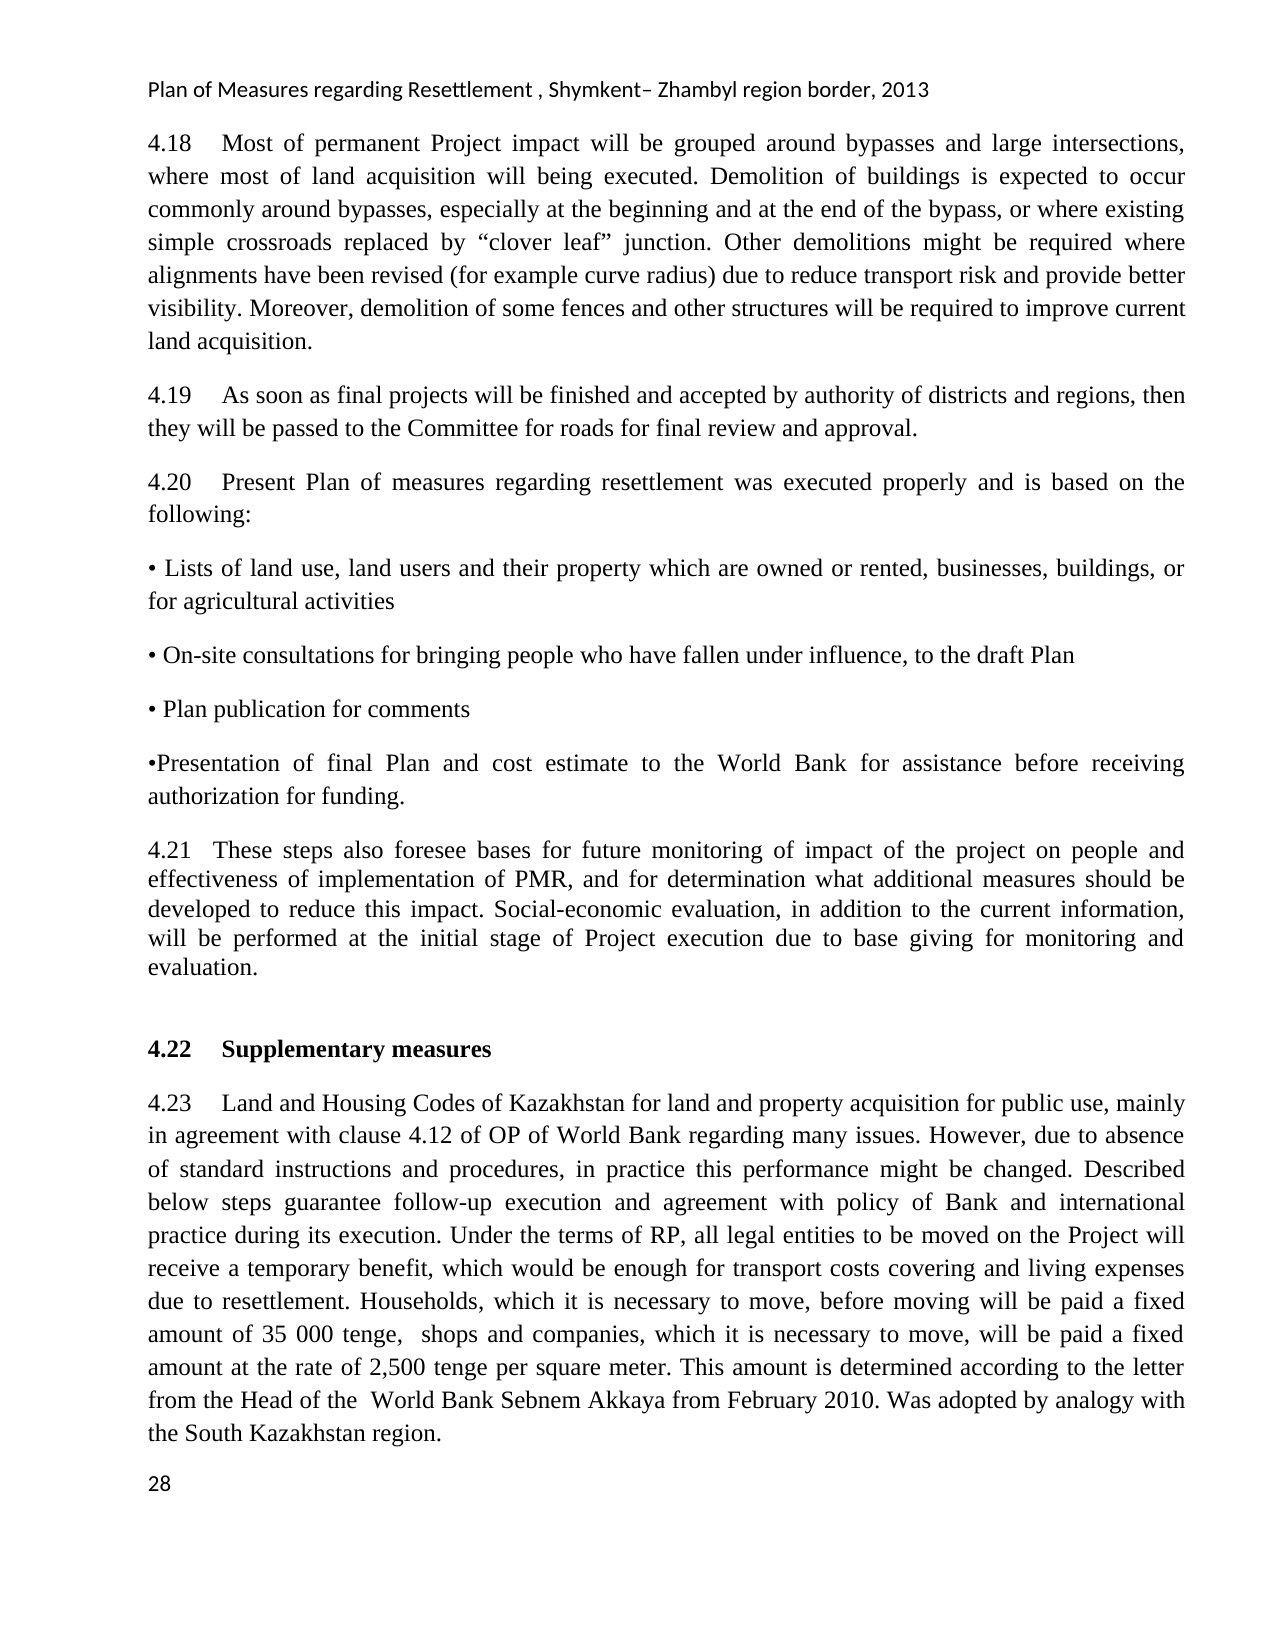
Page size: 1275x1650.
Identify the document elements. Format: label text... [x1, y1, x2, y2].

text • Plan publication for comments [148, 694, 1186, 723]
text 4.20 Present Plan of measures regarding resettlement was executed properly and is based on the following: [148, 467, 1186, 528]
text 4.23 Land and Housing Codes of Kazakhstan for land and property acquisition for public use, mainly in agreement with clause 4.12 of OP of World Bank regarding many issues. However, due to absence of standard instructions and procedures, in practice this performance might be changed. Described below steps guarantee follow-up execution and agreement with policy of Bank and international practice during its execution. Under the terms of RP, all legal entities to be moved on the Project will receive a temporary benefit, which would be enough for transport costs covering and living expenses due to resettlement. Households, which it is necessary to move, before moving will be paid a fixed amount of 35 000 tenge, shops and companies, which it is necessary to move, will be paid a fixed amount at the rate of 2,500 tenge per square meter. This amount is determined according to the letter from the Head of the World Bank Sebnem Akkaya from February 2010. Was adopted by analogy with the South Kazakhstan region. [148, 1088, 1186, 1447]
text 4.18 Most of permanent Project impact will be grouped around bypasses and large intersections, where most of land acquisition will being executed. Demolition of buildings is expected to occur commonly around bypasses, especially at the beginning and at the end of the bypass, or where existing simple crossroads replaced by “clover leaf” junction. Other demolitions might be required where alignments have been revised (for example curve radius) due to reduce transport risk and provide better visibility. Moreover, demolition of some fences and other structures will be required to improve current land acquisition. [148, 128, 1186, 354]
text 4.22 Supplementary measures [148, 1034, 1186, 1062]
text • On-site consultations for bringing people who have fallen under influence, to the draft Plan [148, 640, 1186, 669]
text • Lists of land use, land users and their property which are owned or rented, businesses, buildings, or for agricultural activities [148, 553, 1186, 615]
text 4.19 As soon as final projects will be finished and accepted by authority of districts and regions, then they will be passed to the Committee for roads for final review and approval. [148, 380, 1186, 441]
list 4.21 These steps also foresee bases for future monitoring of impact of the project on people and effectiveness of implementation of PMR, and for determination what additional measures should be developed to reduce this impact. Social-economic evaluation, in addition to the current information, will be performed at the initial stage of Project execution due to base giving for monitoring and evaluation. [148, 835, 1186, 981]
text •Presentation of final Plan and cost estimate to the World Bank for assistance before receiving authorization for funding. [148, 748, 1186, 810]
